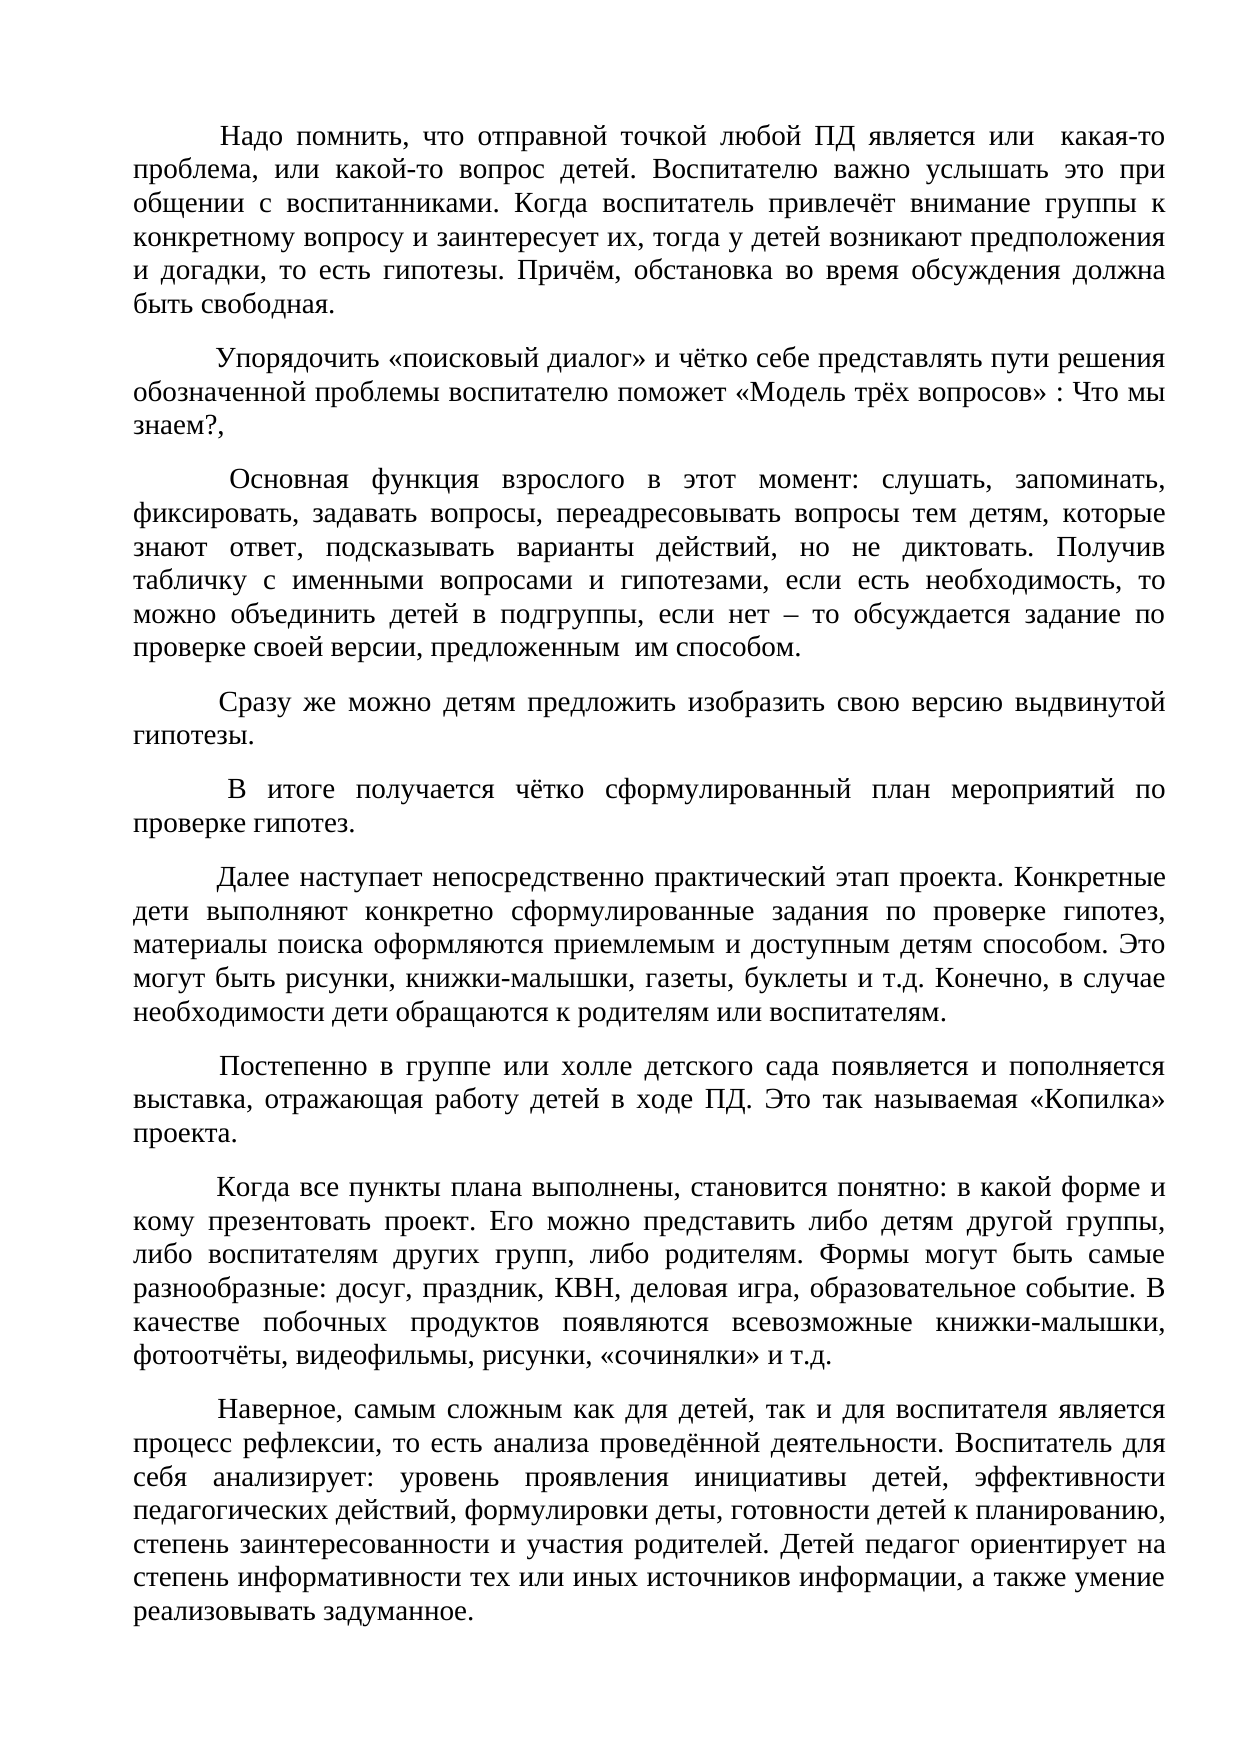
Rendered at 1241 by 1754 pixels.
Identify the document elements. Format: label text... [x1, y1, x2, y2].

text Когда все пункты плана выполнены, становится понятно: в какой форме и кому презентовать проект. Его можно представить либо детям другой группы, либо воспитателям других групп, либо родителям. Формы могут быть самые разнообразные: досуг, праздник, КВН, деловая игра, образовательное событие. В качестве побочных продуктов появляются всевозможные книжки-малышки, фотоотчёты, видеофильмы, рисунки, «сочинялки» и т.д. [133, 1169, 1167, 1371]
text Постепенно в группе или холле детского сада появляется и пополняется выставка, отражающая работу детей в ходе ПД. Это так называемая «Копилка» проекта. [133, 1048, 1167, 1149]
text Основная функция взрослого в этот момент: слушать, запоминать, фиксировать, задавать вопросы, переадресовывать вопросы тем детям, которые знают ответ, подсказывать варианты действий, но не диктовать. Получив табличку с именными вопросами и гипотезами, если есть необходимость, то можно объединить детей в подгруппы, если нет – то обсуждается задание по проверке своей версии, предложенным им способом. [133, 462, 1167, 663]
text Упорядочить «поисковый диалог» и чётко себе представлять пути решения обозначенной проблемы воспитателю поможет «Модель трёх вопросов» : Что мы знаем?, [133, 340, 1167, 441]
text В итоге получается чётко сформулированный план мероприятий по проверке гипотез. [133, 772, 1167, 839]
text Наверное, самым сложным как для детей, так и для воспитателя является процесс рефлексии, то есть анализа проведённой деятельности. Воспитатель для себя анализирует: уровень проявления инициативы детей, эффективности педагогических действий, формулировки деты, готовности детей к планированию, степень заинтересованности и участия родителей. Детей педагог ориентирует на степень информативности тех или иных источников информации, а также умение реализовывать задуманное. [133, 1392, 1167, 1626]
text Сразу же можно детям предложить изобразить свою версию выдвинутой гипотезы. [133, 684, 1167, 751]
text Далее наступает непосредственно практический этап проекта. Конкретные дети выполняют конкретно сформулированные задания по проверке гипотез, материалы поиска оформляются приемлемым и доступным детям способом. Это могут быть рисунки, книжки-малышки, газеты, буклеты и т.д. Конечно, в случае необходимости дети обращаются к родителям или воспитателям. [133, 859, 1167, 1027]
text Надо помнить, что отправной точкой любой ПД является или какая-то проблема, или какой-то вопрос детей. Воспитателю важно услышать это при общении с воспитанниками. Когда воспитатель привлечёт внимание группы к конкретному вопросу и заинтересует их, тогда у детей возникают предположения и догадки, то есть гипотезы. Причём, обстановка во время обсуждения должна быть свободная. [133, 118, 1167, 319]
